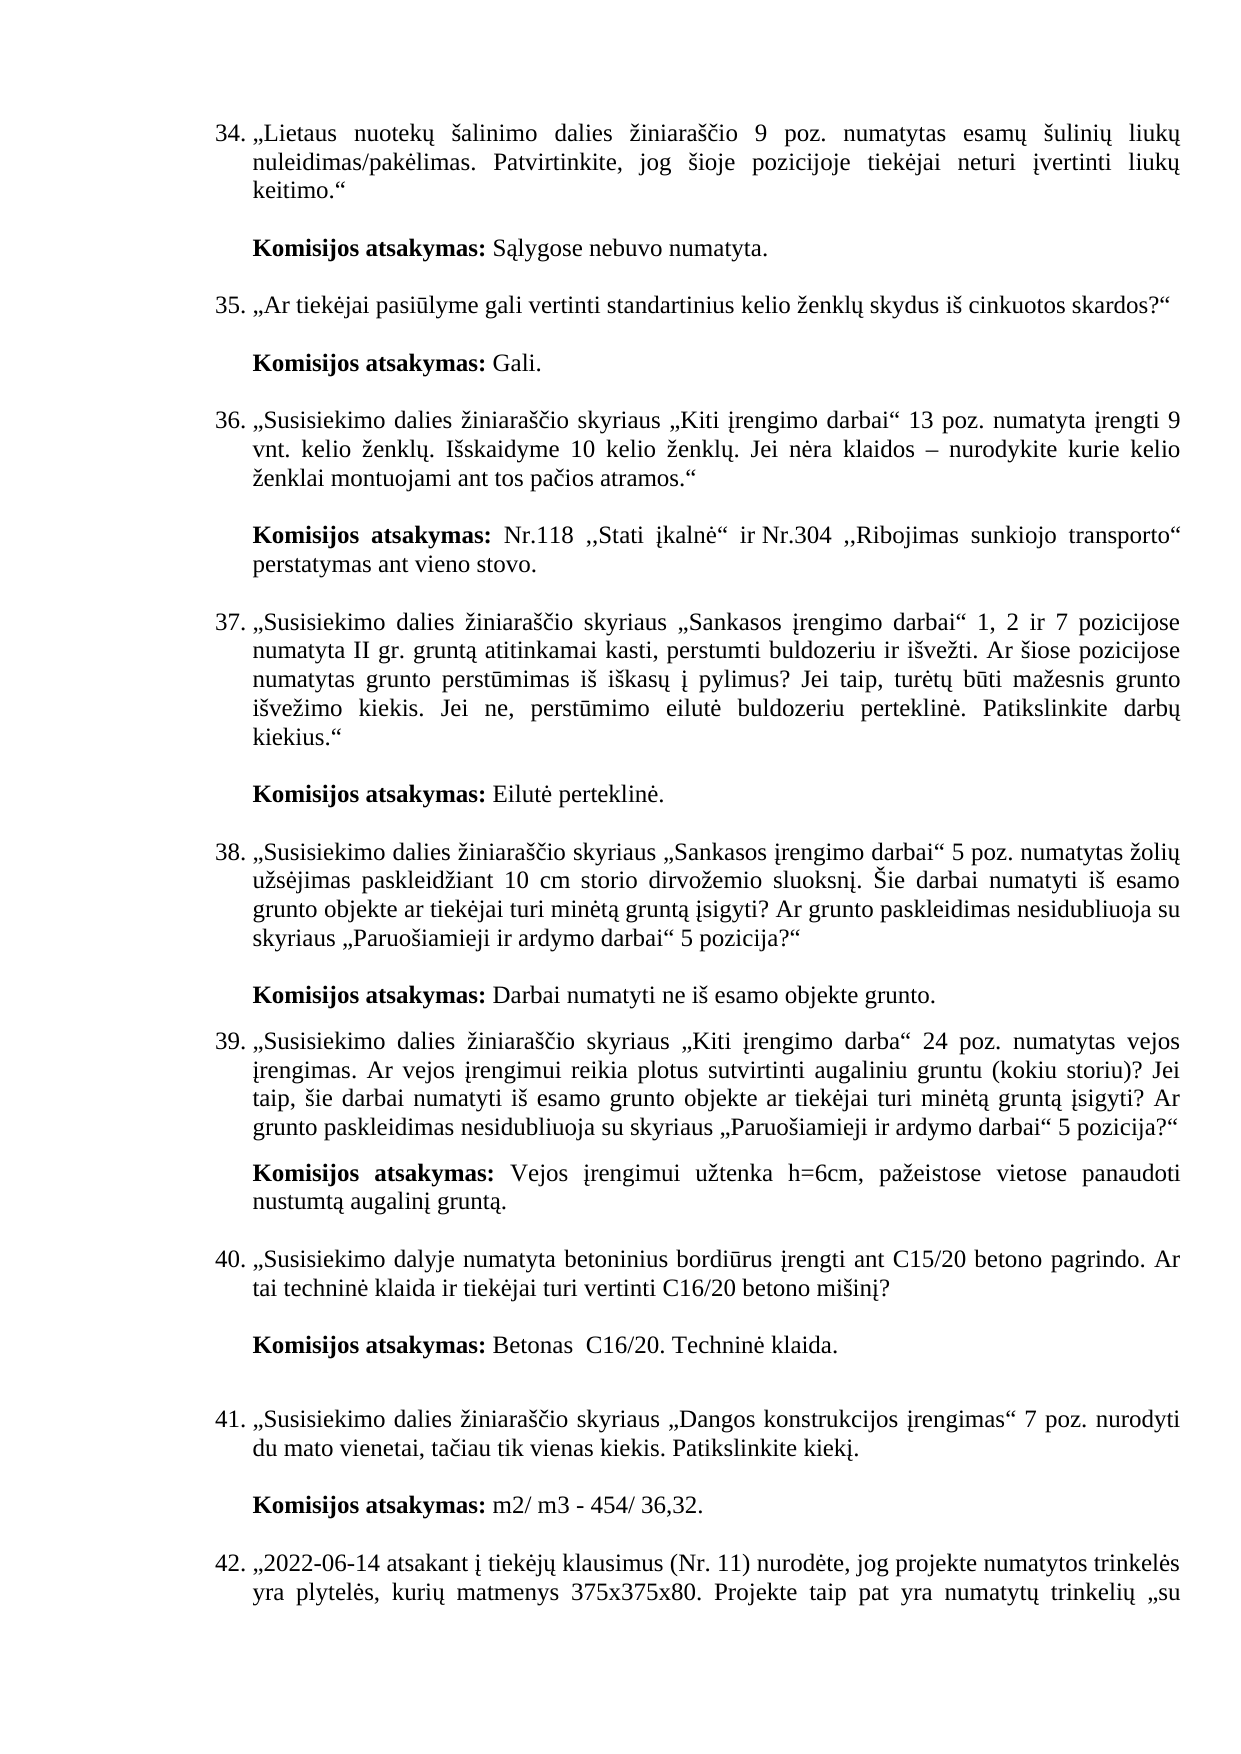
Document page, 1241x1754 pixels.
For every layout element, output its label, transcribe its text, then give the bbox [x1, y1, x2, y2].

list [215, 1548, 1181, 1606]
text Komisijos atsakymas: Betonas C16/20. Techninė klaida. [252, 1330, 1181, 1359]
text Komisijos atsakymas: Darbai numatyti ne iš esamo objekte grunto. [215, 981, 1181, 1009]
list „Susisiekimo dalies žiniaraščio skyriaus „Sankasos įrengimo darbai“ 1, 2 ir 7 pozicijose numatyta II gr. gruntą atitinkamai kasti, perstumti buldozeriu ir išvežti. Ar šiose pozicijose numatytas grunto perstūmimas iš iškasų į pylimus? Jei taip, turėtų būti mažesnis grunto išvežimo kiekis. Jei ne, perstūmimo eilutė buldozeriu perteklinė. Patikslinkite darbų kiekius.“ [215, 607, 1181, 751]
text Komisijos atsakymas: Nr.118 ,,Stati įkalnė“ ir Nr.304 ,,Ribojimas sunkiojo transporto“ perstatymas ant vieno stovo. [252, 521, 1181, 578]
text Komisijos atsakymas: Sąlygose nebuvo numatyta. [215, 233, 1181, 262]
text Komisijos atsakymas: m2/ m3 - 454/ 36,32. [252, 1491, 1181, 1519]
list „Susisiekimo dalies žiniaraščio skyriaus „Kiti įrengimo darba“ 24 poz. numatytas vejos įrengimas. Ar vejos įrengimui reikia plotus sutvirtinti augaliniu gruntu (kokiu storiu)? Jei taip, šie darbai numatyti iš esamo grunto objekte ar tiekėjai turi minėtą gruntą įsigyti? Ar grunto paskleidimas nesidubliuoja su skyriaus „Paruošiamieji ir ardymo darbai“ 5 pozicija?“ [215, 1026, 1181, 1141]
list „Susisiekimo dalies žiniaraščio skyriaus „Sankasos įrengimo darbai“ 5 poz. numatytas žolių užsėjimas paskleidžiant 10 cm storio dirvožemio sluoksnį. Šie darbai numatyti iš esamo grunto objekte ar tiekėjai turi minėtą gruntą įsigyti? Ar grunto paskleidimas nesidubliuoja su skyriaus „Paruošiamieji ir ardymo darbai“ 5 pozicija?“ [215, 837, 1181, 952]
list „Lietaus nuotekų šalinimo dalies žiniaraščio 9 poz. numatytas esamų šulinių liukų nuleidimas/pakėlimas. Patvirtinkite, jog šioje pozicijoje tiekėjai neturi įvertinti liukų keitimo.“ [215, 118, 1181, 204]
list „Ar tiekėjai pasiūlyme gali vertinti standartinius kelio ženklų skydus iš cinkuotos skardos?“ [215, 291, 1181, 319]
list „Susisiekimo dalies žiniaraščio skyriaus „Kiti įrengimo darbai“ 13 poz. numatyta įrengti 9 vnt. kelio ženklų. Išskaidyme 10 kelio ženklų. Jei nėra klaidos – nurodykite kurie kelio ženklai montuojami ant tos pačios atramos.“ [215, 406, 1181, 492]
list „Susisiekimo dalies žiniaraščio skyriaus „Dangos konstrukcijos įrengimas“ 7 poz. nurodyti du mato vienetai, tačiau tik vienas kiekis. Patikslinkite kiekį. [215, 1404, 1181, 1462]
text Komisijos atsakymas: Gali. [252, 348, 1181, 377]
list Komisijos atsakymas: Vejos įrengimui užtenka h=6cm, pažeistose vietose panaudoti nustumtą augalinį gruntą. [252, 1158, 1181, 1215]
text Komisijos atsakymas: Eilutė perteklinė. [252, 779, 1181, 808]
list „Susisiekimo dalyje numatyta betoninius bordiūrus įrengti ant C15/20 betono pagrindo. Ar tai techninė klaida ir tiekėjai turi vertinti C16/20 betono mišinį? [215, 1244, 1181, 1301]
